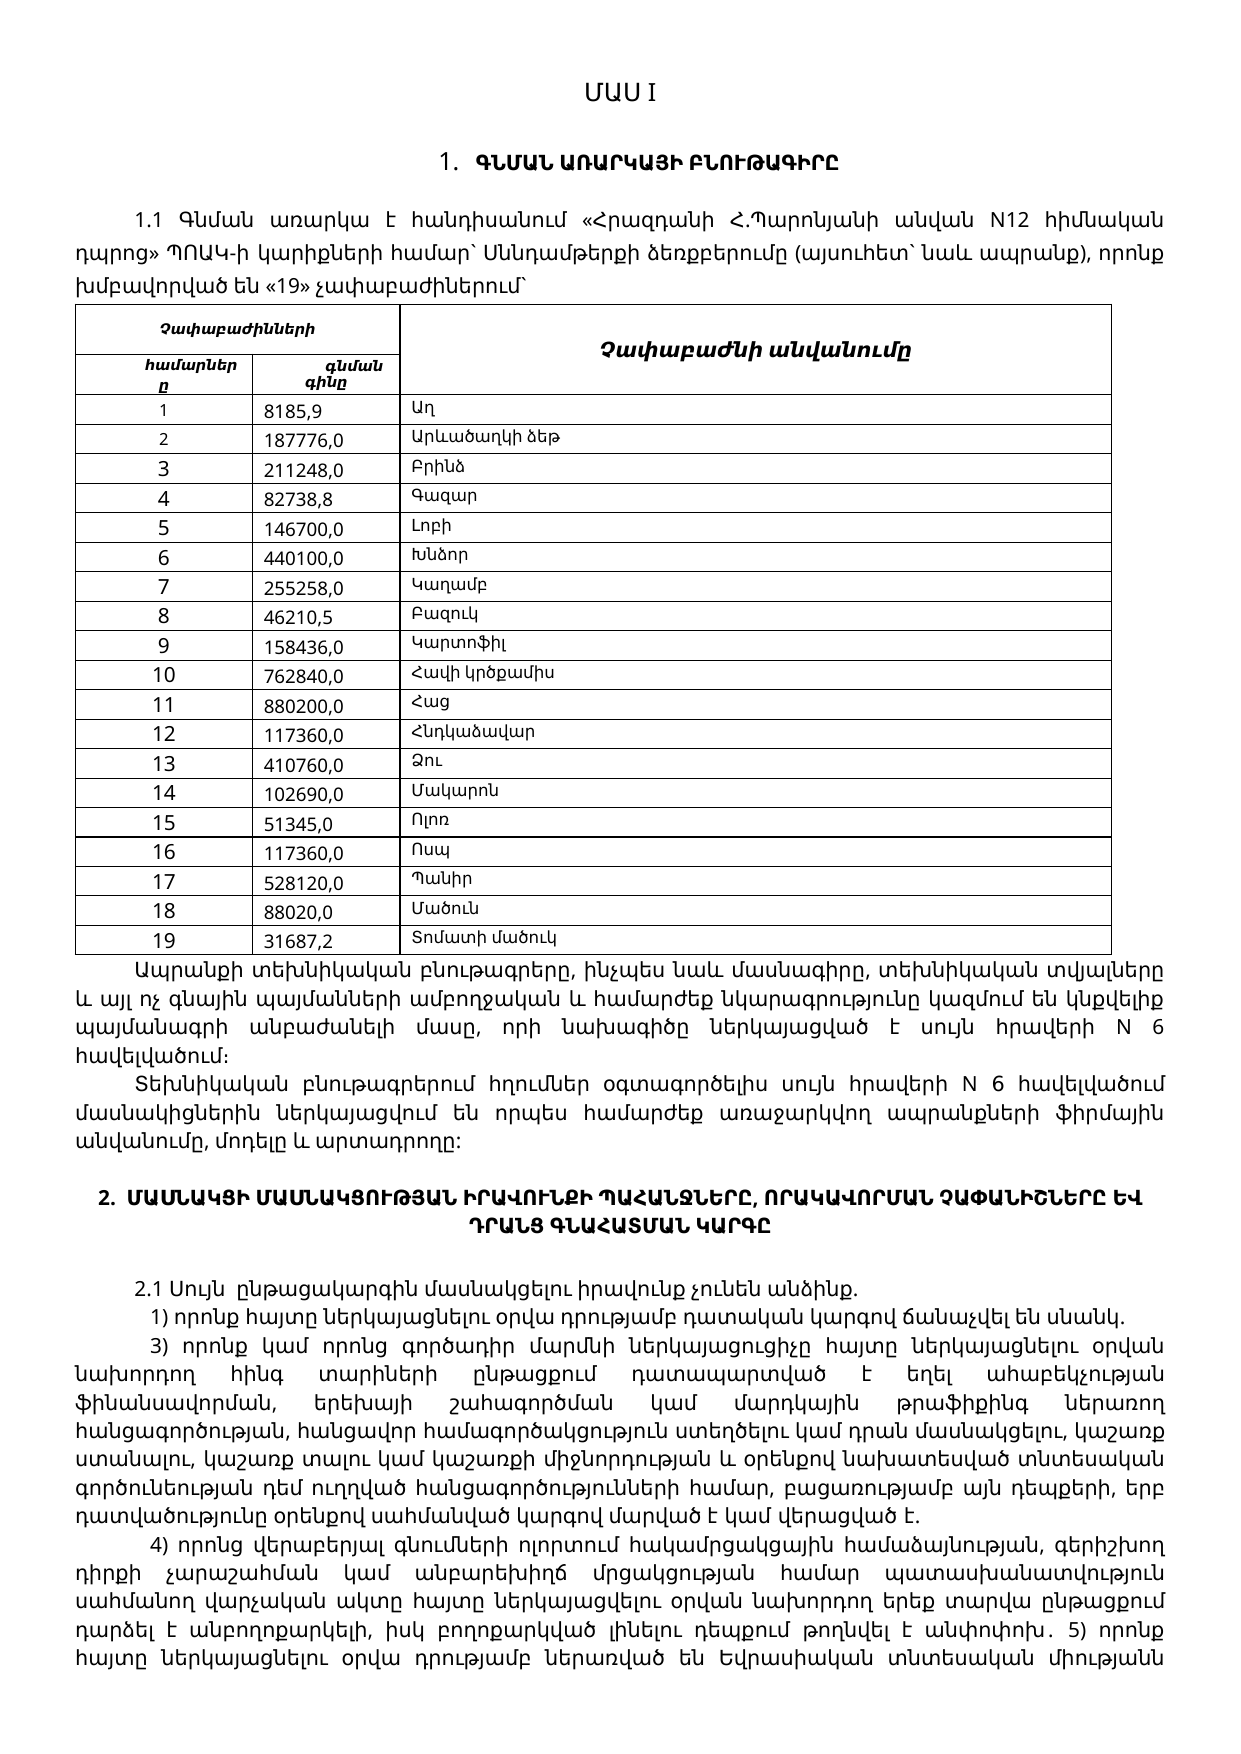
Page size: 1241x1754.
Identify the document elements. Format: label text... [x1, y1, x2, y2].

table_cell 12 [76, 720, 252, 748]
table_cell Պանիր [401, 867, 1111, 895]
table_cell 13 [76, 749, 252, 777]
table_cell 117360,0 [253, 838, 399, 866]
table_cell 146700,0 [253, 513, 399, 542]
table_header Չափաբաժնի անվանումը [401, 305, 1111, 394]
text 1) որոնք հայտը ներկայացնելու օրվա դրությամբ դատական կարգով ճանաչվել են սնանկ. [75, 1302, 1165, 1331]
table_cell 880200,0 [253, 690, 399, 718]
table_cell Տոմատի մածուկ [401, 926, 1111, 954]
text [75, 1530, 1165, 1672]
list ԳՆՄԱՆ ԱՌԱՐԿԱՅԻ ԲՆՈՒԹԱԳԻՐԸ [112, 143, 1165, 177]
text ՄԱՍ I [75, 75, 1165, 109]
table_cell 19 [76, 926, 252, 954]
table_cell 255258,0 [253, 572, 399, 601]
table_cell Հաց [401, 690, 1111, 718]
table_cell Հնդկաձավար [401, 720, 1111, 748]
table_cell 5 [76, 513, 252, 542]
table_cell 7 [76, 572, 252, 601]
text Տեխնիկական բնութագրերում հղումներ օգտագործելիս սույն հրավերի N 6 հավելվածում մասնակիցներին ներկայացվում են որպես համարժեք առաջարկվող ապրանքների ֆիրմային անվանումը, մոդելը և արտադրողը: [75, 1069, 1165, 1154]
table_cell Խնձոր [401, 543, 1111, 571]
table_cell 762840,0 [253, 661, 399, 689]
table_cell Ձու [401, 749, 1111, 777]
table_cell Բազուկ [401, 602, 1111, 630]
table_cell 2 [76, 425, 252, 453]
table_cell Կաղամբ [401, 572, 1111, 601]
table_cell 9 [76, 631, 252, 659]
text 2.1 Սույն ընթացակարգին մասնակցելու իրավունք չունեն անձինք. [75, 1274, 1165, 1302]
table_cell 31687,2 [253, 926, 399, 954]
table_cell 11 [76, 690, 252, 718]
table_cell Ոլոռ [401, 808, 1111, 836]
table_cell 410760,0 [253, 749, 399, 777]
table_cell համարները [76, 355, 252, 394]
table_cell Լոբի [401, 513, 1111, 542]
table_cell 528120,0 [253, 867, 399, 895]
table_cell 51345,0 [253, 808, 399, 836]
text 3) որոնք կամ որոնց գործադիր մարմնի ներկայացուցիչը հայտը ներկայացնելու օրվան նախորդող հինգ տարիների ընթացքում դատապարտված է եղել ահաբեկչության ֆինանսավորման, երեխայի շահագործման կամ մարդկային թրաֆիքինգ ներառող հանցագործության, հանցավոր համագործակցություն ստեղծելու կամ դրան մասնակցելու, կաշառք ստանալու, կաշառք տալու կամ կաշառքի միջնորդության և օրենքով նախատեսված տնտեսական գործունեության դեմ ուղղված հանցագործությունների համար, բացառությամբ այն դեպքերի, երբ դատվածությունը օրենքով սահմանված կարգով մարված է կամ վերացված է. [75, 1331, 1165, 1530]
table_cell 15 [76, 808, 252, 836]
table_cell 18 [76, 896, 252, 925]
table_header Չափաբաժինների [76, 305, 399, 353]
table_cell 211248,0 [253, 454, 399, 483]
table_cell Ոսպ [401, 838, 1111, 866]
table_cell Գազար [401, 484, 1111, 512]
table_cell 17 [76, 867, 252, 895]
table_cell 8185,9 [253, 395, 399, 424]
table_cell 46210,5 [253, 602, 399, 630]
table_cell 14 [76, 779, 252, 807]
table_cell Հավի կրծքամիս [401, 661, 1111, 689]
table_cell Կարտոֆիլ [401, 631, 1111, 659]
table_cell Մածուն [401, 896, 1111, 925]
table_cell 10 [76, 661, 252, 689]
table_cell Մակարոն [401, 779, 1111, 807]
text 2. ՄԱՍՆԱԿՑԻ ՄԱՍՆԱԿՑՈՒԹՅԱՆ ԻՐԱՎՈՒՆՔԻ ՊԱՀԱՆՋՆԵՐԸ, ՈՐԱԿԱՎՈՐՄԱՆ ՉԱՓԱՆԻՇՆԵՐԸ ԵՎ ԴՐԱՆՑ ԳՆԱՀԱՏՄԱՆ ԿԱՐԳԸ [75, 1183, 1165, 1240]
table_cell 187776,0 [253, 425, 399, 453]
table_cell 16 [76, 838, 252, 866]
subtitle 1.1 Գնման առարկա է հանդիսանում «Հրազդանի Հ.Պարոնյանի անվան N12 հիմնական դպրոց» ՊՈԱԿ-ի կարիքների համար` Սննդամթերքի ձեռքբերումը (այսուհետ` նաև ապրանք), որոնք խմբավորված են «19» չափաբաժիներում` [75, 206, 1165, 299]
table_cell 82738,8 [253, 484, 399, 512]
table_cell 158436,0 [253, 631, 399, 659]
table_cell Աղ [401, 395, 1111, 424]
table_cell 440100,0 [253, 543, 399, 571]
table_cell Բրինձ [401, 454, 1111, 483]
table_cell 4 [76, 484, 252, 512]
table_cell 88020,0 [253, 896, 399, 925]
table_cell 3 [76, 454, 252, 483]
table_cell 8 [76, 602, 252, 630]
text Ապրանքի տեխնիկական բնութագրերը, ինչպես նաև մասնագիրը, տեխնիկական տվյալները և այլ ոչ գնային պայմանների ամբողջական և համարժեք նկարագրությունը կազմում են կնքվելիք պայմանագրի անբաժանելի մասը, որի նախագիծը ներկայացված է սույն հրավերի N 6 հավելվածում։ [75, 955, 1165, 1069]
table_cell 6 [76, 543, 252, 571]
table_cell Արևածաղկի ձեթ [401, 425, 1111, 453]
table_cell 1 [76, 395, 252, 424]
table_cell գնման գինը [253, 355, 399, 394]
table_cell 102690,0 [253, 779, 399, 807]
table_cell 117360,0 [253, 720, 399, 748]
